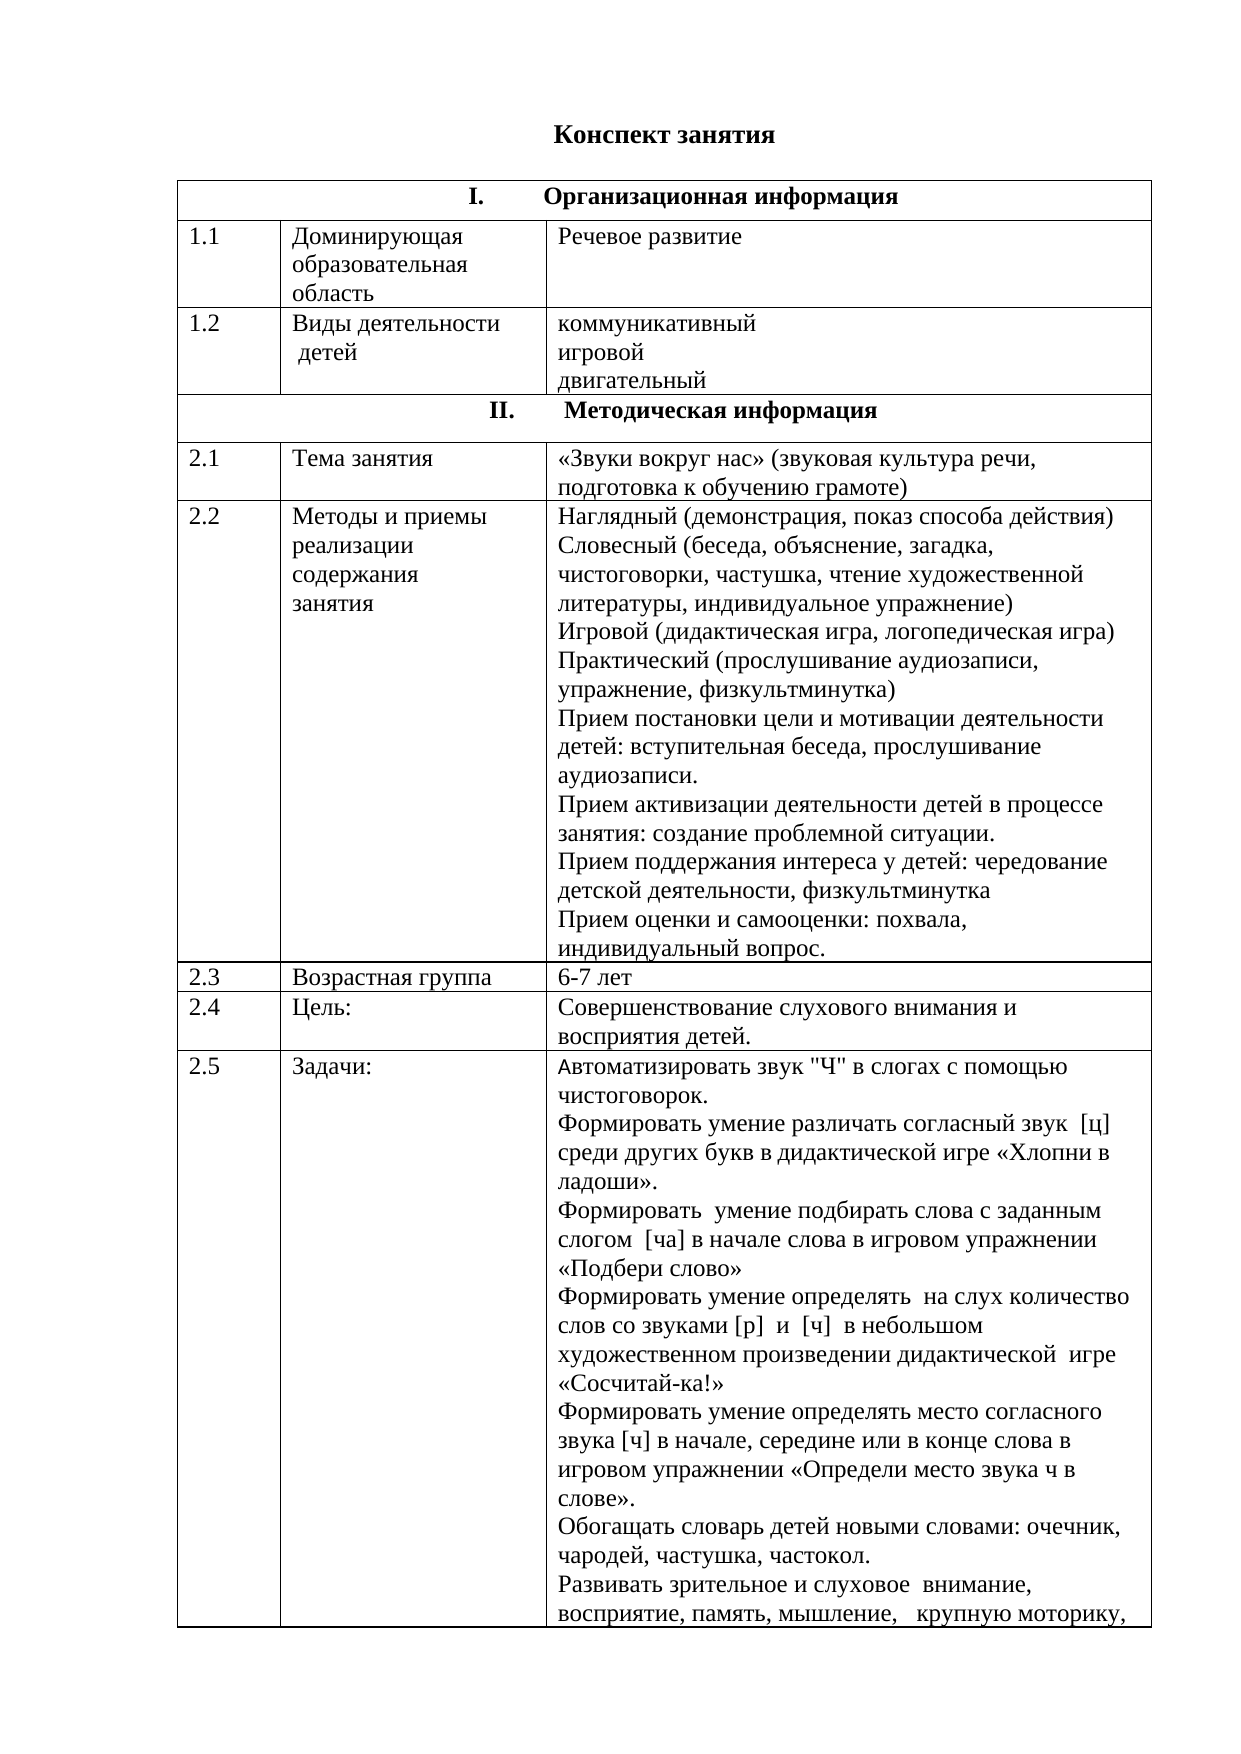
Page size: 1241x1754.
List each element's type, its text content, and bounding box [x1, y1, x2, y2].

table_cell Методическая информация [178, 395, 1151, 442]
table_cell Речевое развитие [547, 221, 1151, 307]
table_cell 2.3 [178, 963, 280, 991]
table_cell Цель: [281, 992, 546, 1050]
table_cell 2.2 [178, 501, 280, 961]
table_cell Возрастная группа [281, 963, 546, 991]
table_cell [547, 1051, 1151, 1626]
table_cell Виды деятельности детей [281, 308, 546, 394]
table_header Организационная информация [178, 181, 1151, 220]
table_cell 2.4 [178, 992, 280, 1050]
table_cell 6-7 лет [547, 963, 1151, 991]
table_cell Тема занятия [281, 443, 546, 500]
table_cell 2.1 [178, 443, 280, 500]
table_cell 1.1 [178, 221, 280, 307]
table_cell коммуникативный игровой двигательный [547, 308, 1151, 394]
text Конспект занятия [177, 118, 1152, 149]
table_cell Совершенствование слухового внимания и восприятия детей. [547, 992, 1151, 1050]
table_cell 1.2 [178, 308, 280, 394]
table_cell Задачи: [281, 1051, 546, 1626]
table_cell Методы и приемы реализации содержания занятия [281, 501, 546, 961]
table_cell Доминирующая образовательная область [281, 221, 546, 307]
table_cell Наглядный (демонстрация, показ способа действия) Словесный (беседа, объяснение, загадка, чистоговорки, частушка, чтение художественной литературы, индивидуальное упражнение) Игровой (дидактическая игра, логопедическая игра) Практический (прослушивание аудиозаписи, упражнение, физкультминутка) Прием постановки цели и мотивации деятельности детей: вступительная беседа, прослушивание аудиозаписи. Прием активизации деятельности детей в процессе занятия: создание проблемной ситуации. Прием поддержания интереса у детей: чередование детской деятельности, физкультминутка Прием оценки и самооценки: похвала, индивидуальный вопрос. [547, 501, 1151, 961]
table_cell «Звуки вокруг нас» (звуковая культура речи, подготовка к обучению грамоте) [547, 443, 1151, 500]
table_cell 2.5 [178, 1051, 280, 1626]
